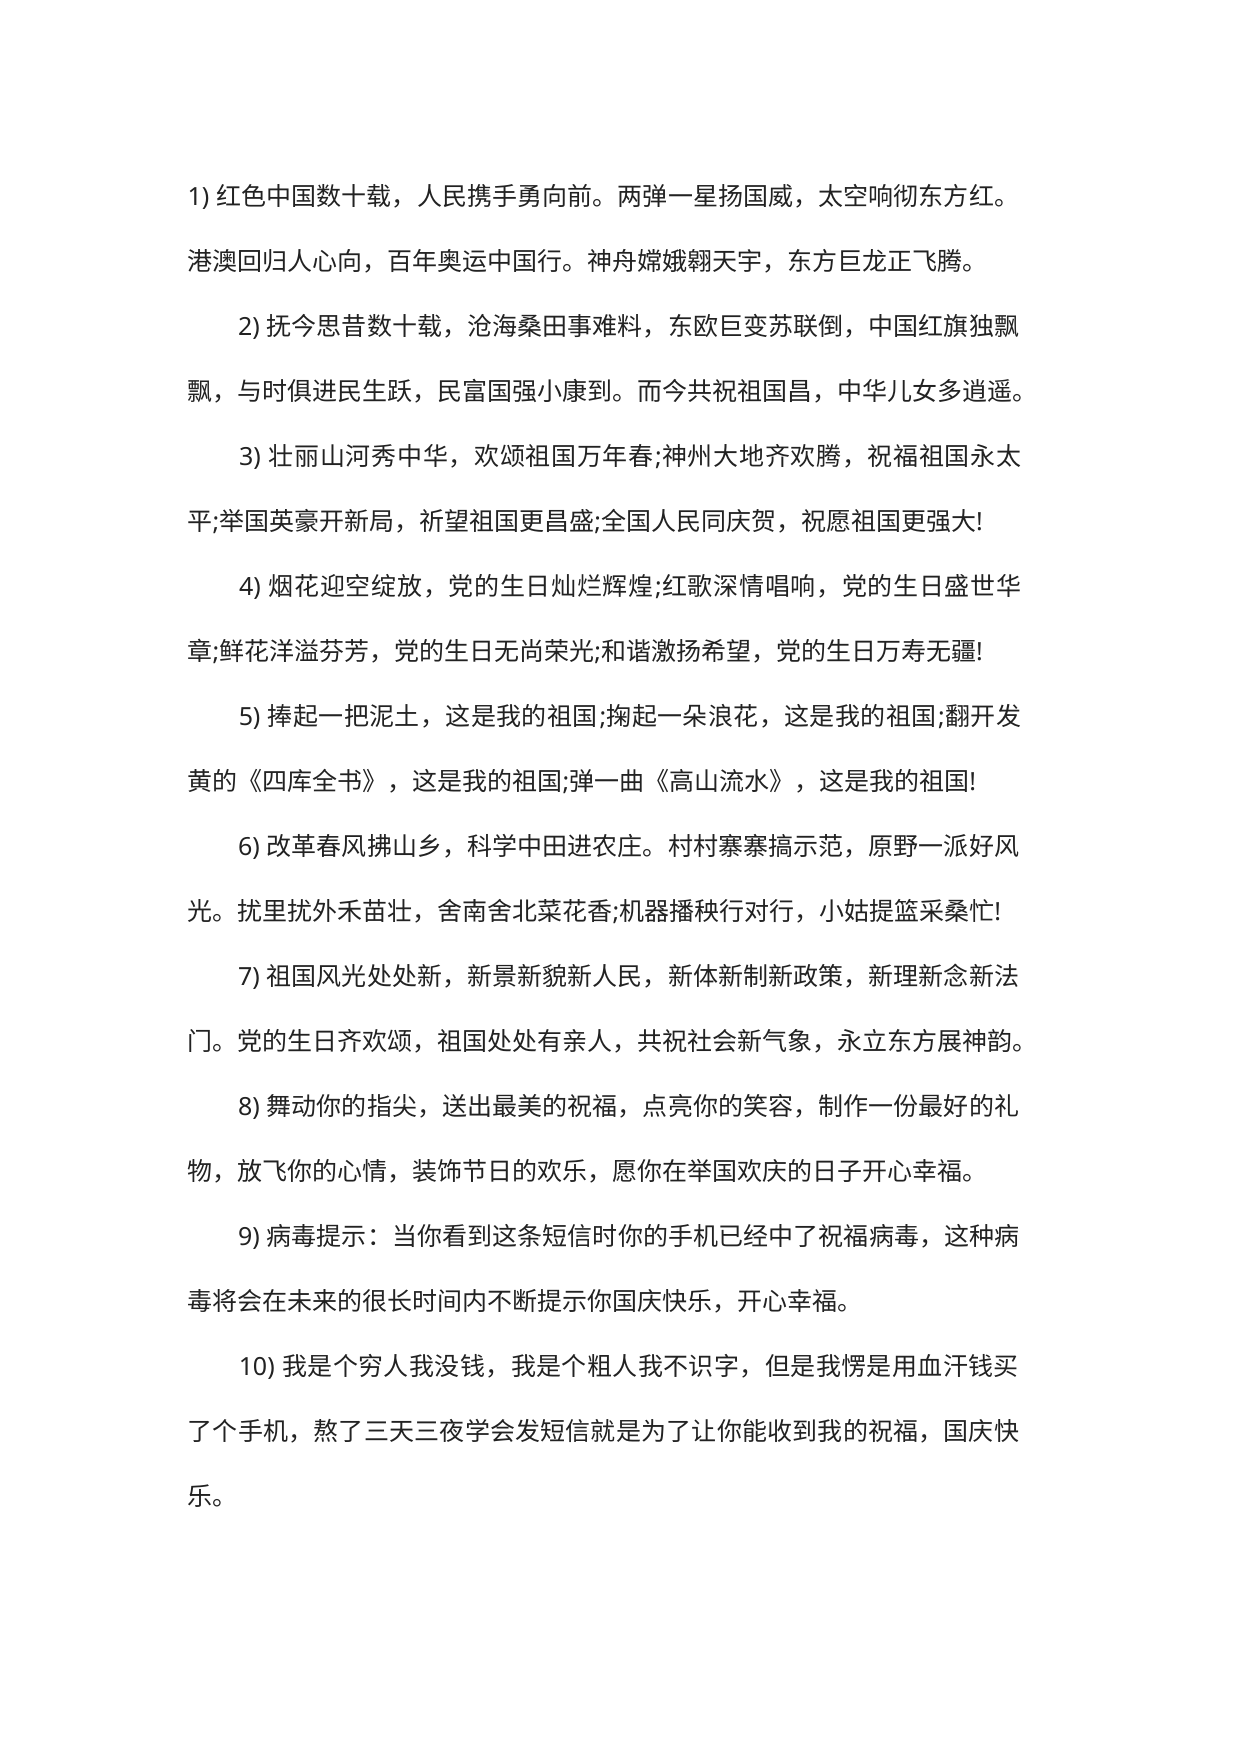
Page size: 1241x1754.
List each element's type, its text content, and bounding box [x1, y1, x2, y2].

text 7) 祖国风光处处新，新景新貌新人民，新体新制新政策，新理新念新法门。党的生日齐欢颂，祖国处处有亲人，共祝社会新气象，永立东方展神韵。 [187, 942, 1021, 1072]
text 5) 捧起一把泥土，这是我的祖国;掬起一朵浪花，这是我的祖国;翻开发黄的《四库全书》，这是我的祖国;弹一曲《高山流水》，这是我的祖国! [187, 682, 1021, 812]
text 9) 病毒提示：当你看到这条短信时你的手机已经中了祝福病毒，这种病毒将会在未来的很长时间内不断提示你国庆快乐，开心幸福。 [187, 1202, 1021, 1332]
text 3) 壮丽山河秀中华，欢颂祖国万年春;神州大地齐欢腾，祝福祖国永太平;举国英豪开新局，祈望祖国更昌盛;全国人民同庆贺，祝愿祖国更强大! [187, 422, 1021, 552]
text 8) 舞动你的指尖，送出最美的祝福，点亮你的笑容，制作一份最好的礼物，放飞你的心情，装饰节日的欢乐，愿你在举国欢庆的日子开心幸福。 [187, 1072, 1021, 1202]
text 10) 我是个穷人我没钱，我是个粗人我不识字，但是我愣是用血汗钱买了个手机，熬了三天三夜学会发短信就是为了让你能收到我的祝福，国庆快乐。 [187, 1332, 1021, 1527]
text 1) 红色中国数十载，人民携手勇向前。两弹一星扬国威，太空响彻东方红。港澳回归人心向，百年奥运中国行。神舟嫦娥翱天宇，东方巨龙正飞腾。 [187, 162, 1021, 292]
text 4) 烟花迎空绽放，党的生日灿烂辉煌;红歌深情唱响，党的生日盛世华章;鲜花洋溢芬芳，党的生日无尚荣光;和谐激扬希望，党的生日万寿无疆! [187, 552, 1021, 682]
text 6) 改革春风拂山乡，科学中田进农庄。村村寨寨搞示范，原野一派好风光。扰里扰外禾苗壮，舍南舍北菜花香;机器播秧行对行，小姑提篮采桑忙! [187, 812, 1021, 942]
text 2) 抚今思昔数十载，沧海桑田事难料，东欧巨变苏联倒，中国红旗独飘飘，与时俱进民生跃，民富国强小康到。而今共祝祖国昌，中华儿女多逍遥。 [187, 292, 1021, 422]
